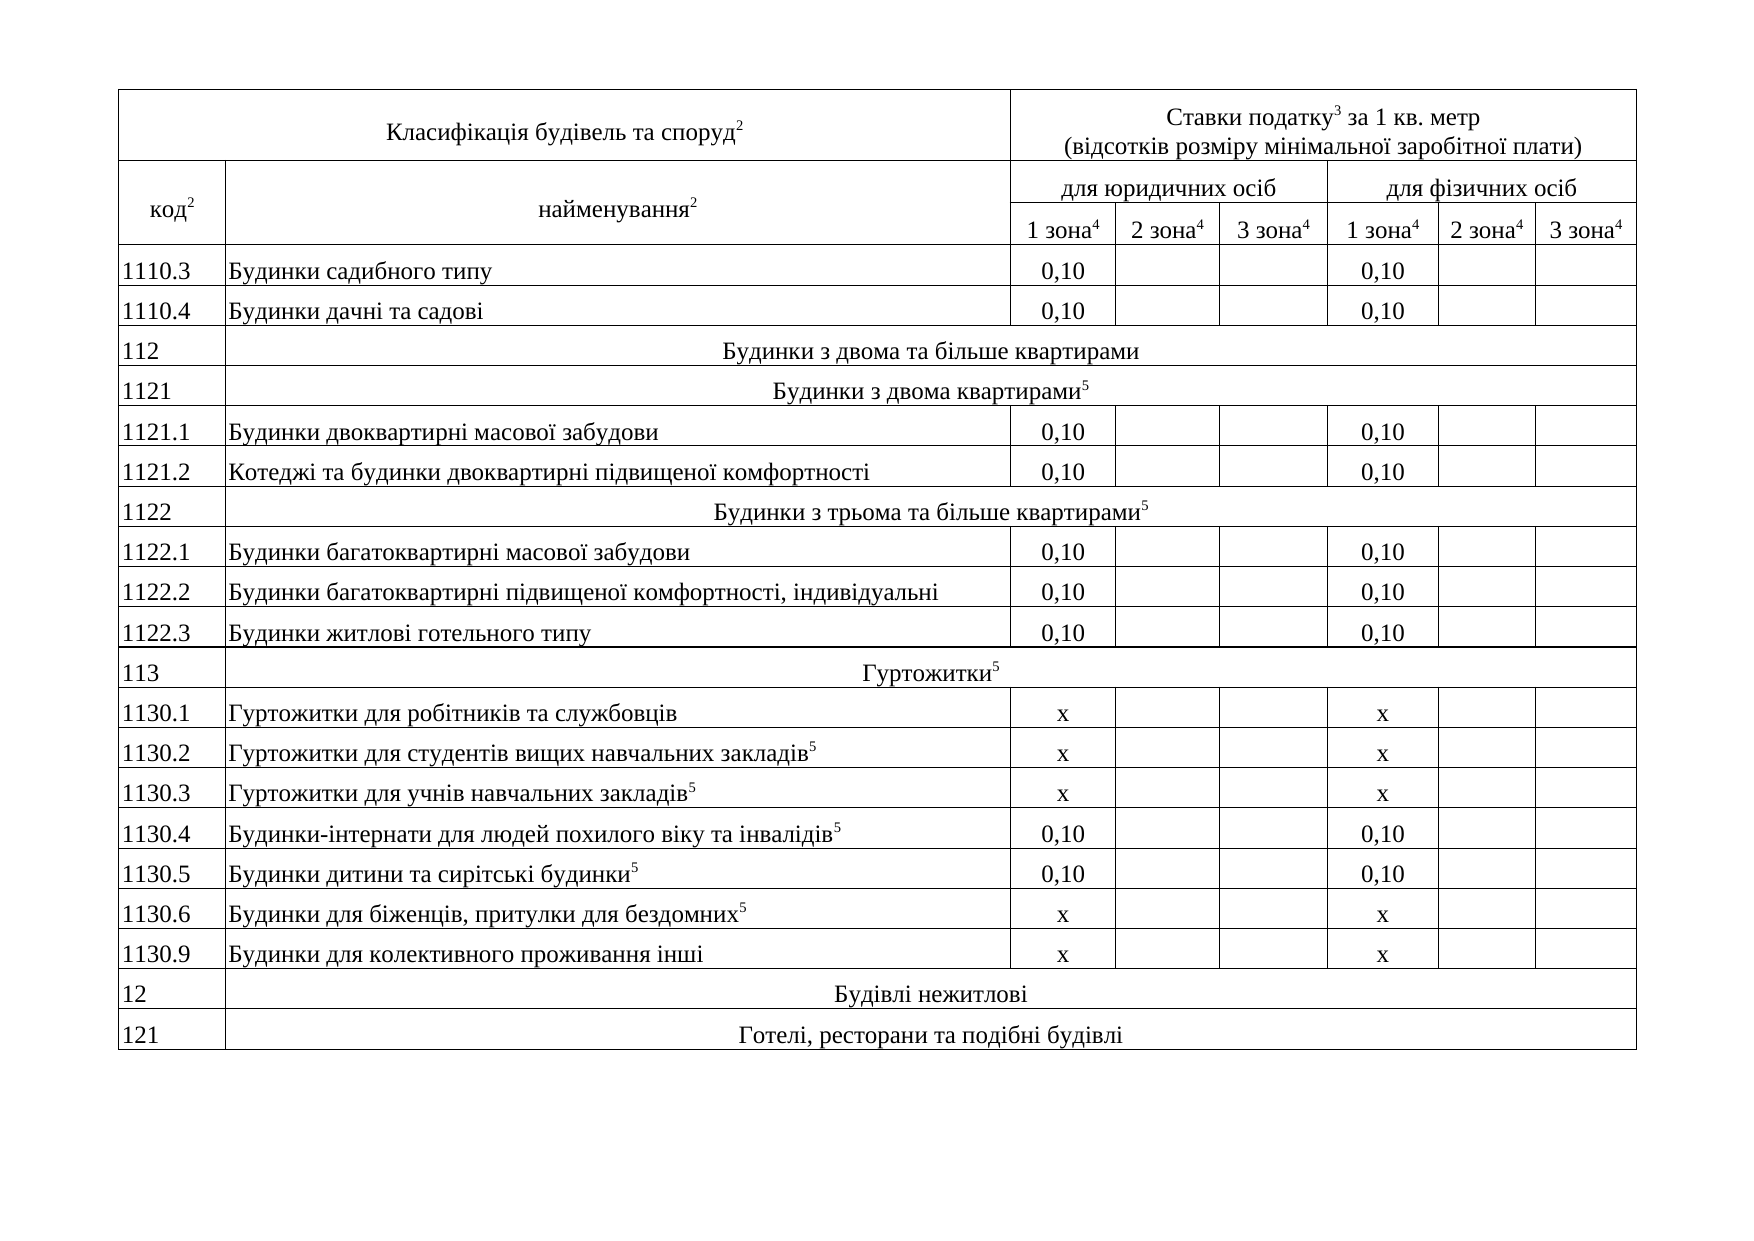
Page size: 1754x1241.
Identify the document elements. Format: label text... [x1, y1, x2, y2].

table_cell х [1328, 889, 1438, 928]
table_cell 0,10 [1328, 245, 1438, 284]
table_cell 0,10 [1328, 808, 1438, 847]
table_cell [1439, 446, 1535, 486]
table_cell 1122.1 [119, 527, 225, 566]
table_cell [1439, 768, 1535, 807]
table_cell 1130.3 [119, 768, 225, 807]
table_cell [1536, 245, 1636, 284]
table_cell [1220, 406, 1327, 445]
table_cell 1 зона4 [1328, 203, 1438, 244]
table_cell [1116, 527, 1219, 566]
table_cell [1439, 688, 1535, 727]
table_cell 0,10 [1328, 406, 1438, 445]
table_cell [1220, 808, 1327, 847]
table_cell [1439, 808, 1535, 847]
table_cell [1116, 567, 1219, 606]
table_cell 1130.2 [119, 728, 225, 767]
table_cell Будинки з трьома та більше квартирами5 [226, 487, 1636, 526]
table_cell [1536, 808, 1636, 847]
table_cell 2 зона4 [1116, 203, 1219, 244]
table_cell [1220, 929, 1327, 968]
table_cell 112 [119, 326, 225, 365]
table_cell [1536, 929, 1636, 968]
table_cell 1130.1 [119, 688, 225, 727]
table_cell х [1328, 768, 1438, 807]
table_cell 0,10 [1328, 567, 1438, 606]
table_cell [1220, 728, 1327, 767]
table_cell х [1328, 728, 1438, 767]
table_cell [1439, 567, 1535, 606]
table_cell 0,10 [1328, 849, 1438, 888]
table_cell 0,10 [1328, 446, 1438, 486]
table_cell 1121 [119, 366, 225, 405]
table_cell Будинки дачні та садові [226, 286, 1010, 325]
table_cell 1130.6 [119, 889, 225, 928]
table_cell [1536, 768, 1636, 807]
table_cell Будинки-інтернати для людей похилого віку та інвалідів5 [226, 808, 1010, 847]
table_cell [1536, 849, 1636, 888]
table_cell [1116, 245, 1219, 284]
table_cell 1130.4 [119, 808, 225, 847]
table_cell 3 зона4 [1536, 203, 1636, 244]
table_cell [1116, 889, 1219, 928]
table_cell 0,10 [1011, 567, 1115, 606]
table_cell [1220, 889, 1327, 928]
table_cell х [1011, 728, 1115, 767]
table_cell Будинки двоквартирні масової забудови [226, 406, 1010, 445]
table_cell 0,10 [1011, 527, 1115, 566]
table_header Класифікація будівель та споруд2 [119, 90, 1010, 160]
table_cell х [1011, 929, 1115, 968]
table_cell [1439, 889, 1535, 928]
table_cell Будинки для біженців, притулки для бездомних5 [226, 889, 1010, 928]
table_cell [1220, 849, 1327, 888]
table_cell [1536, 446, 1636, 486]
table_cell [1536, 728, 1636, 767]
table_cell 121 [119, 1009, 225, 1048]
table_cell 0,10 [1011, 245, 1115, 284]
table_cell [1220, 688, 1327, 727]
table_cell [1116, 607, 1219, 646]
table_cell Гуртожитки5 [226, 648, 1636, 687]
table_cell [1220, 446, 1327, 486]
table_cell 1122.3 [119, 607, 225, 646]
table_header Ставки податку3 за 1 кв. метр (відсотків розміру мінімальної заробітної плати) [1011, 90, 1636, 160]
table_cell Будівлі нежитлові [226, 969, 1636, 1008]
table_cell [1439, 728, 1535, 767]
table_cell найменування2 [226, 161, 1010, 244]
table_cell [1220, 567, 1327, 606]
table_cell 1121.2 [119, 446, 225, 486]
table_cell 1121.1 [119, 406, 225, 445]
table_cell [1220, 607, 1327, 646]
table_cell [1439, 245, 1535, 284]
table_cell [1439, 849, 1535, 888]
table_cell [1439, 527, 1535, 566]
table_cell х [1328, 929, 1438, 968]
table_cell [1116, 286, 1219, 325]
table_cell 0,10 [1011, 849, 1115, 888]
table_cell [1220, 286, 1327, 325]
table_cell [1536, 567, 1636, 606]
table_cell [1536, 527, 1636, 566]
table_cell 1130.5 [119, 849, 225, 888]
table_cell 1122 [119, 487, 225, 526]
table_cell 1110.3 [119, 245, 225, 284]
table_cell Будинки житлові готельного типу [226, 607, 1010, 646]
table_cell Будинки багатоквартирні масової забудови [226, 527, 1010, 566]
table_cell Гуртожитки для учнів навчальних закладів5 [226, 768, 1010, 807]
table_cell 0,10 [1328, 607, 1438, 646]
table_cell [1116, 406, 1219, 445]
table_cell Гуртожитки для робітників та службовців [226, 688, 1010, 727]
table_cell [1116, 849, 1219, 888]
table_cell [1116, 728, 1219, 767]
table_cell 0,10 [1011, 607, 1115, 646]
table_cell [1220, 527, 1327, 566]
table_cell Будинки садибного типу [226, 245, 1010, 284]
table_cell 0,10 [1011, 406, 1115, 445]
table_cell 1 зона4 [1011, 203, 1115, 244]
table_cell 0,10 [1328, 286, 1438, 325]
table_cell 3 зона4 [1220, 203, 1327, 244]
table_cell [1536, 889, 1636, 928]
table_cell код2 [119, 161, 225, 244]
table_cell Гуртожитки для студентів вищих навчальних закладів5 [226, 728, 1010, 767]
table_cell [1116, 929, 1219, 968]
table_cell [1536, 607, 1636, 646]
table_cell Готелі, ресторани та подібні будівлі [226, 1009, 1636, 1048]
table_cell 0,10 [1011, 286, 1115, 325]
table_cell [1439, 406, 1535, 445]
table_cell [1116, 446, 1219, 486]
table_cell 0,10 [1328, 527, 1438, 566]
table_cell [1536, 688, 1636, 727]
table_cell [1536, 406, 1636, 445]
table_cell [1439, 286, 1535, 325]
table_cell 1122.2 [119, 567, 225, 606]
table_cell 1130.9 [119, 929, 225, 968]
table_cell х [1328, 688, 1438, 727]
table_cell Будинки багатоквартирні підвищеної комфортності, індивідуальні [226, 567, 1010, 606]
table_cell Будинки для колективного проживання інші [226, 929, 1010, 968]
table_cell для фізичних осіб [1328, 161, 1636, 202]
table_cell [1439, 607, 1535, 646]
table_cell х [1011, 688, 1115, 727]
table_cell для юридичних осіб [1011, 161, 1327, 202]
table_cell [1116, 688, 1219, 727]
table_cell 0,10 [1011, 446, 1115, 486]
table_cell 2 зона4 [1439, 203, 1535, 244]
table_cell Котеджі та будинки двоквартирні підвищеної комфортності [226, 446, 1010, 486]
table_cell 1110.4 [119, 286, 225, 325]
table_cell [1220, 245, 1327, 284]
table_cell Будинки з двома та більше квартирами [226, 326, 1636, 365]
table_cell х [1011, 889, 1115, 928]
table_cell 12 [119, 969, 225, 1008]
table_cell 0,10 [1011, 808, 1115, 847]
table_cell 113 [119, 648, 225, 687]
table_cell [1439, 929, 1535, 968]
table_cell [1536, 286, 1636, 325]
table_cell [1116, 808, 1219, 847]
table_cell [1220, 768, 1327, 807]
table_cell Будинки з двома квартирами5 [226, 366, 1636, 405]
table_cell [1116, 768, 1219, 807]
table_cell Будинки дитини та сирітські будинки5 [226, 849, 1010, 888]
table_cell х [1011, 768, 1115, 807]
